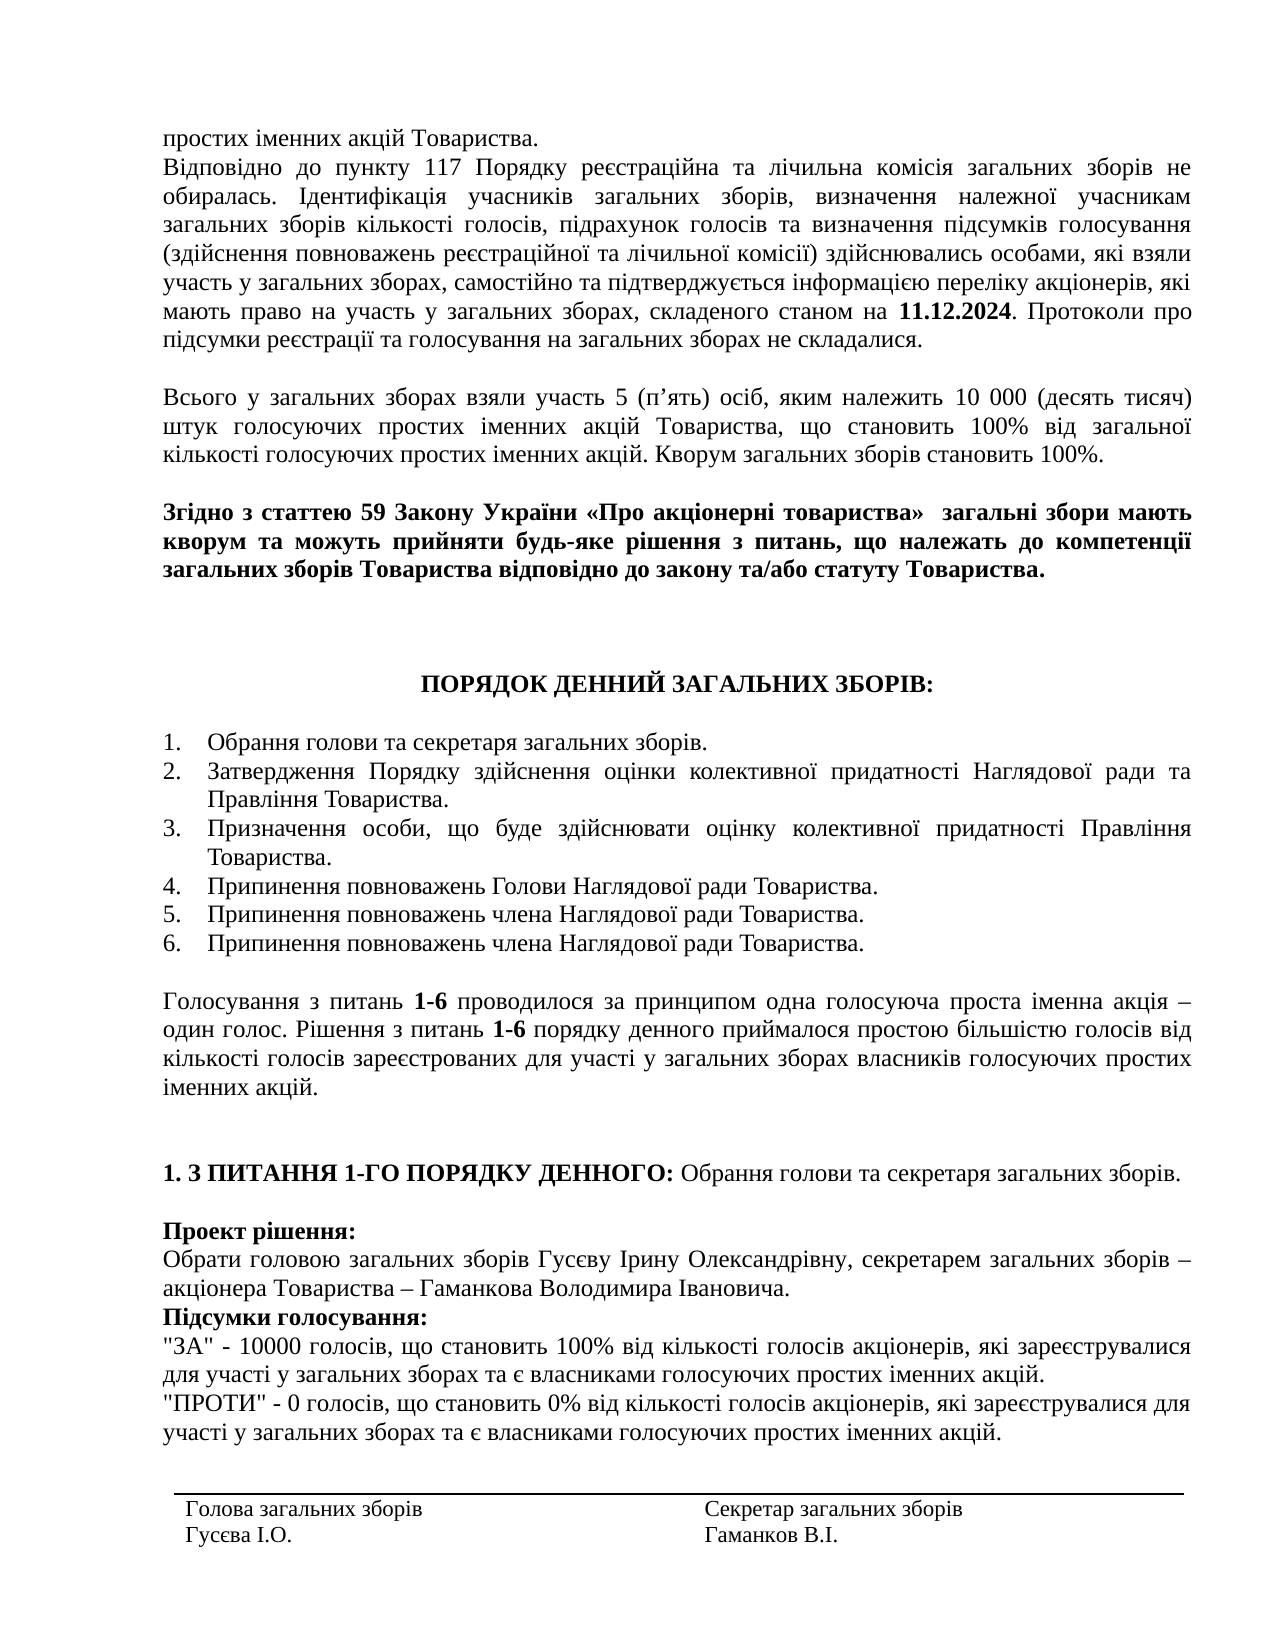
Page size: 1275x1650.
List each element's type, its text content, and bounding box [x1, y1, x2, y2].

list Припинення повноважень члена Наглядової ради Товариства. [163, 928, 1192, 957]
text "ПРОТИ" - 0 голосів, що становить 0% від кількості голосів акціонерів, які зареєструвалися для участі у загальних зборах та є власниками голосуючих простих іменних акцій. [163, 1388, 1192, 1446]
text Всього у загальних зборах взяли участь 5 (п’ять) осіб, яким належить 10 000 (десять тисяч) штук голосуючих простих іменних акцій Товариства, що становить 100% від загальної кількості голосуючих простих іменних акцій. Кворум загальних зборів становить 100%. [163, 382, 1192, 468]
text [163, 123, 1192, 152]
list Припинення повноважень члена Наглядової ради Товариства. [163, 899, 1192, 928]
text Згідно з статтею 59 Закону України «Про акціонерні товариства» загальні збори мають кворум та можуть прийняти будь-яке рішення з питань, що належать до компетенції загальних зборів Товариства відповідно до закону та/або статуту Товариства. [163, 497, 1192, 583]
list Затвердження Порядку здійснення оцінки колективної придатності Наглядової ради та Правління Товариства. [163, 756, 1192, 813]
text Відповідно до пункту 117 Порядку реєстраційна та лічильна комісія загальних зборів не обиралась. Ідентифікація учасників загальних зборів, визначення належної учасникам загальних зборів кількості голосів, підрахунок голосів та визначення підсумків голосування (здійснення повноважень реєстраційної та лічильної комісії) здійснювались особами, які взяли участь у загальних зборах, самостійно та підтверджується інформацією переліку акціонерів, які мають право на участь у загальних зборах, складеного станом на 11.12.2024. Протоколи про підсумки реєстрації та голосування на загальних зборах не складалися. [163, 152, 1192, 353]
text Обрати головою загальних зборів Гусєву Ірину Олександрівну, секретарем загальних зборів – акціонера Товариства – Гаманкова Володимира Івановича. [163, 1244, 1192, 1302]
list Обрання голови та секретаря загальних зборів. [163, 727, 1192, 756]
text 1. З ПИТАННЯ 1-ГО ПОРЯДКУ ДЕННОГО: Обрання голови та секретаря загальних зборів. [163, 1158, 1192, 1187]
text ПОРЯДОК ДЕННИЙ ЗАГАЛЬНИХ ЗБОРІВ: [163, 669, 1192, 698]
list Призначення особи, що буде здійснювати оцінку колективної придатності Правління Товариства. [163, 813, 1192, 871]
text Проект рішення: [163, 1216, 1192, 1244]
text Голосування з питань 1-6 проводилося за принципом одна голосуюча проста іменна акція – один голос. Рішення з питань 1-6 порядку денного приймалося простою більшістю голосів від кількості голосів зареєстрованих для участі у загальних зборах власників голосуючих простих іменних акцій. [163, 986, 1192, 1101]
text Підсумки голосування: [163, 1302, 1192, 1331]
text "ЗА" - 10000 голосів, що становить 100% від кількості голосів акціонерів, які зареєструвалися для участі у загальних зборах та є власниками голосуючих простих іменних акцій. [163, 1331, 1192, 1388]
list Припинення повноважень Голови Наглядової ради Товариства. [163, 871, 1192, 899]
